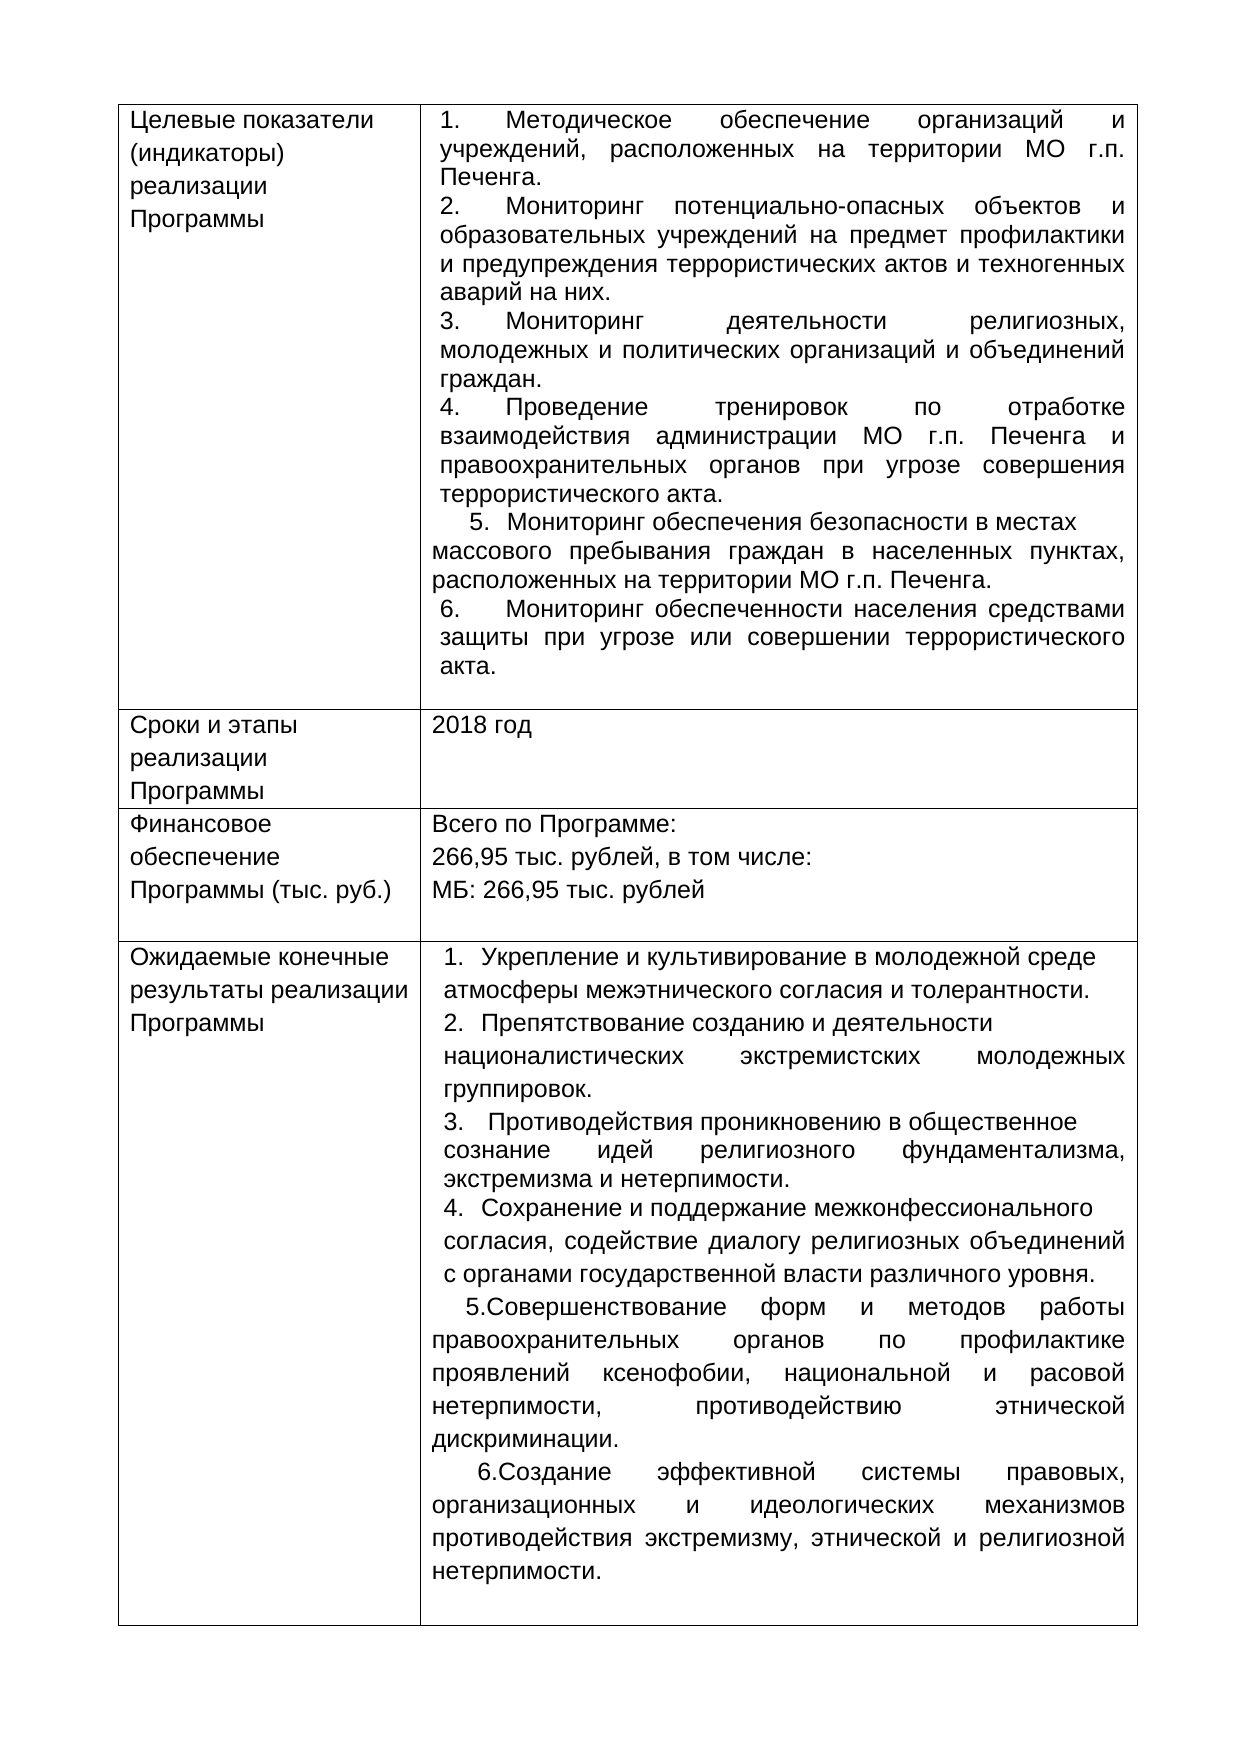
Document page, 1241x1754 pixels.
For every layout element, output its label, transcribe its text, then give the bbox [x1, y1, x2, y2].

table_cell Всего по Программе: 266,95 тыс. рублей, в том числе: МБ: 266,95 тыс. рублей [421, 809, 1137, 941]
table_cell Сроки и этапы реализации Программы [119, 710, 420, 808]
table_cell Целевые показатели (индикаторы) реализации Программы [119, 105, 420, 708]
table_cell Ожидаемые конечные результаты реализации Программы [119, 942, 420, 1625]
table_cell Методическое обеспечение организаций и учреждений, расположенных на территории МО г.п. Печенга. Мониторинг потенциально-опасных объектов и образовательных учреждений на предмет профилактики и предупреждения террористических актов и техногенных аварий на них. Мониторинг деятельности религиозных, молодежных и политических организаций и объединений граждан. Проведение тренировок по отработке взаимодействия администрации МО г.п. Печенга и правоохранительных органов при угрозе совершения террористического акта. Мониторинг обеспечения безопасности в местах массового пребывания граждан в населенных пунктах, расположенных на территории МО г.п. Печенга. Мониторинг обеспеченности населения средствами защиты при угрозе или совершении террористического акта. [421, 105, 1137, 708]
table_cell Укрепление и культивирование в молодежной среде атмосферы межэтнического согласия и толерантности. Препятствование созданию и деятельности националистических экстремистских молодежных группировок. Противодействия проникновению в общественное сознание идей религиозного фундаментализма, экстремизма и нетерпимости. Сохранение и поддержание межконфессионального согласия, содействие диалогу религиозных объединений с органами государственной власти различного уровня. 5.Совершенствование форм и методов работы правоохранительных органов по профилактике проявлений ксенофобии, национальной и расовой нетерпимости, противодействию этнической дискриминации. 6.Создание эффективной системы правовых, организационных и идеологических механизмов противодействия экстремизму, этнической и религиозной нетерпимости. [421, 942, 1137, 1625]
table_cell 2018 год [421, 710, 1137, 808]
table_cell Финансовое обеспечение Программы (тыс. руб.) [119, 809, 420, 941]
